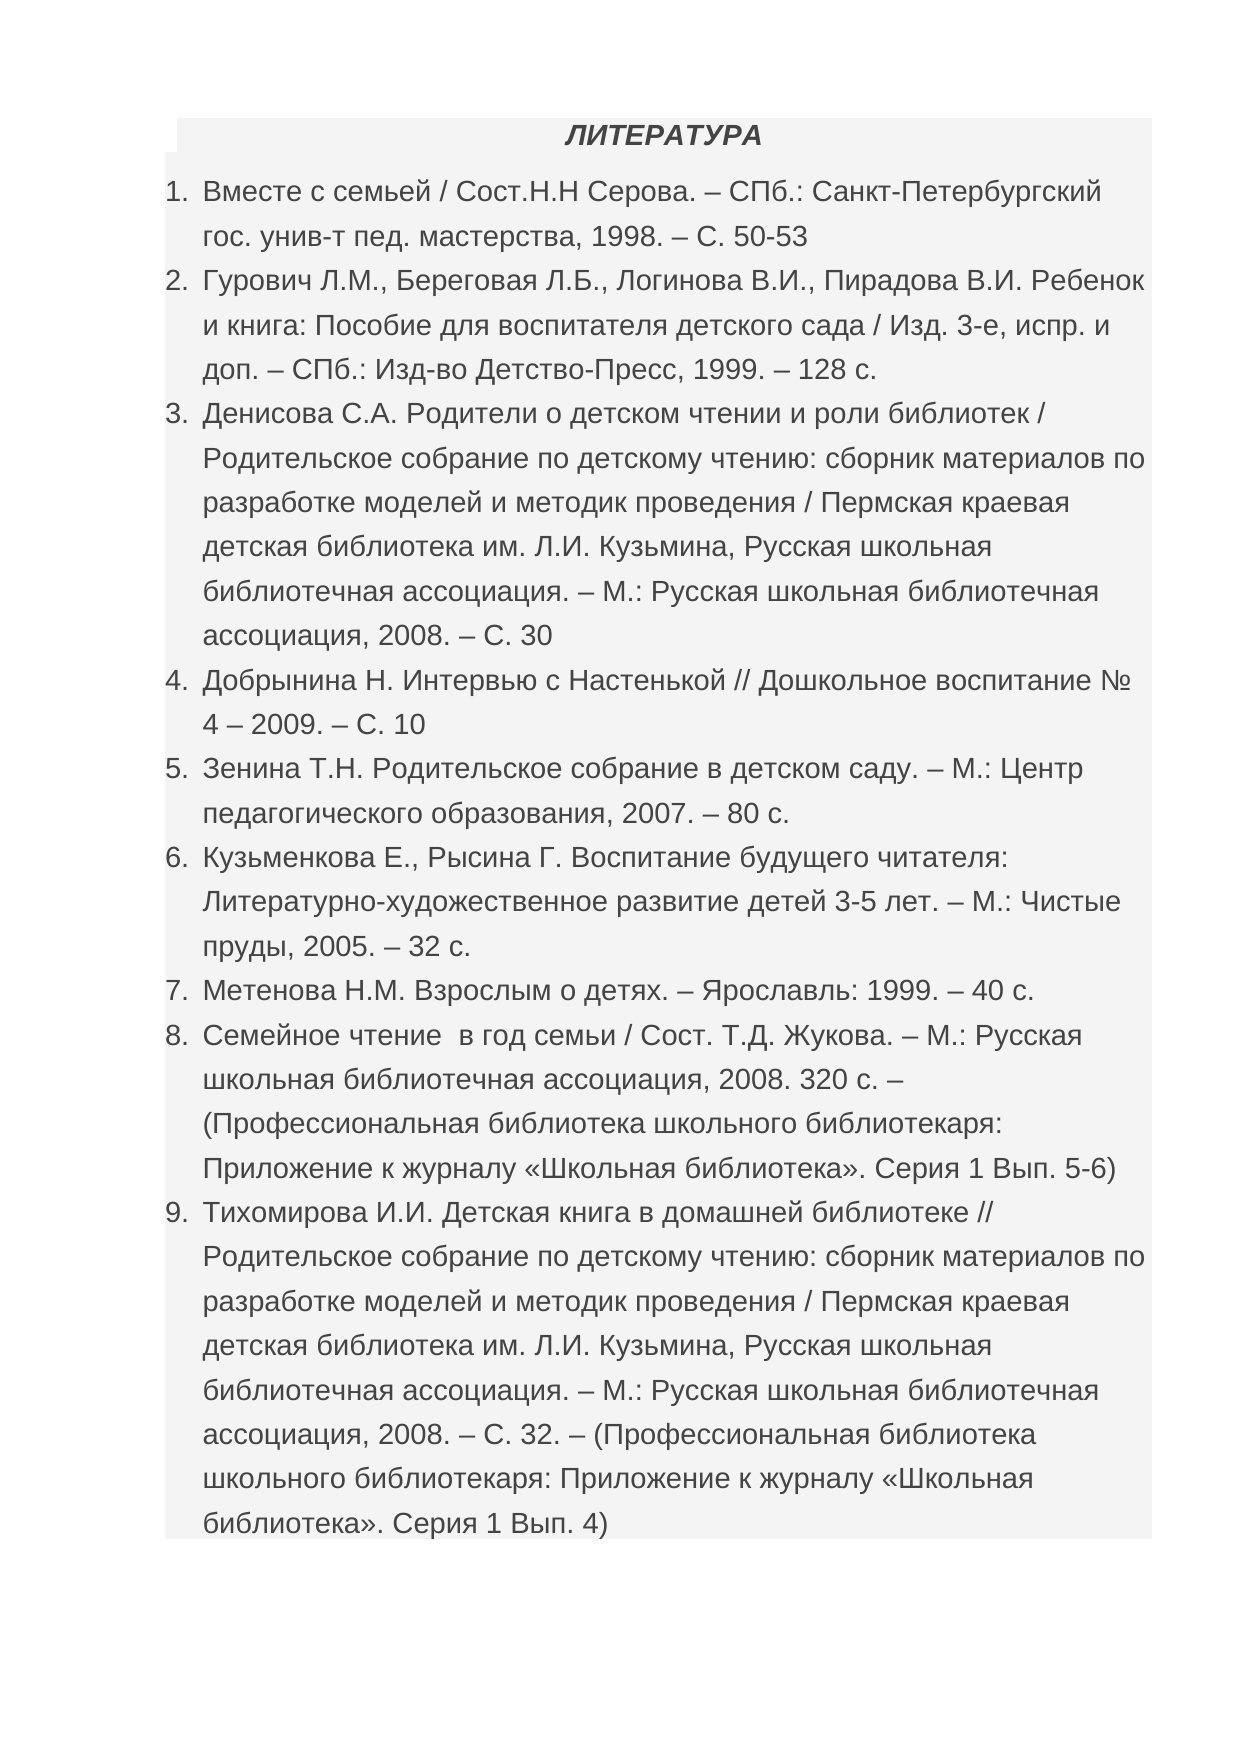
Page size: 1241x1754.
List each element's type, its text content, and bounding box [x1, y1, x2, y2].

list Вместе с семьей / Сост.Н.Н Серова. – СПб.: Санкт-Петербургский гос. унив-т пед. мастерства, 1998. – С. 50-53 [165, 163, 1152, 252]
list Зенина Т.Н. Родительское собрание в детском саду. – М.: Центр педагогического образования, 2007. – 80 с. [165, 740, 1152, 829]
list Добрынина Н. Интервью с Настенькой // Дошкольное воспитание № 4 – 2009. – С. 10 [165, 652, 1152, 740]
text ЛИТЕРАТУРА [177, 118, 1152, 152]
list Семейное чтение в год семьи / Сост. Т.Д. Жукова. – М.: Русская школьная библиотечная ассоциация, 2008. 320 с. – (Профессиональная библиотека школьного библиотекаря: Приложение к журналу «Школьная библиотека». Серия 1 Вып. 5-6) [165, 1007, 1152, 1184]
list Тихомирова И.И. Детская книга в домашней библиотеке // Родительское собрание по детскому чтению: сборник материалов по разработке моделей и методик проведения / Пермская краевая детская библиотека им. Л.И. Кузьмина, Русская школьная библиотечная ассоциация. – М.: Русская школьная библиотечная ассоциация, 2008. – С. 32. – (Профессиональная библиотека школьного библиотекаря: Приложение к журналу «Школьная библиотека». Серия 1 Вып. 4) [165, 1184, 1152, 1539]
list Гурович Л.М., Береговая Л.Б., Логинова В.И., Пирадова В.И. Ребенок и книга: Пособие для воспитателя детского сада / Изд. 3-е, испр. и доп. – СПб.: Изд-во Детство-Пресс, 1999. – 128 с. [165, 252, 1152, 385]
list Кузьменкова Е., Рысина Г. Воспитание будущего читателя: Литературно-художественное развитие детей 3-5 лет. – М.: Чистые пруды, 2005. – 32 с. [165, 829, 1152, 962]
list Денисова С.А. Родители о детском чтении и роли библиотек / Родительское собрание по детскому чтению: сборник материалов по разработке моделей и методик проведения / Пермская краевая детская библиотека им. Л.И. Кузьмина, Русская школьная библиотечная ассоциация. – М.: Русская школьная библиотечная ассоциация, 2008. – С. 30 [165, 385, 1152, 652]
list Метенова Н.М. Взрослым о детях. – Ярославль: 1999. – 40 с. [165, 962, 1152, 1007]
